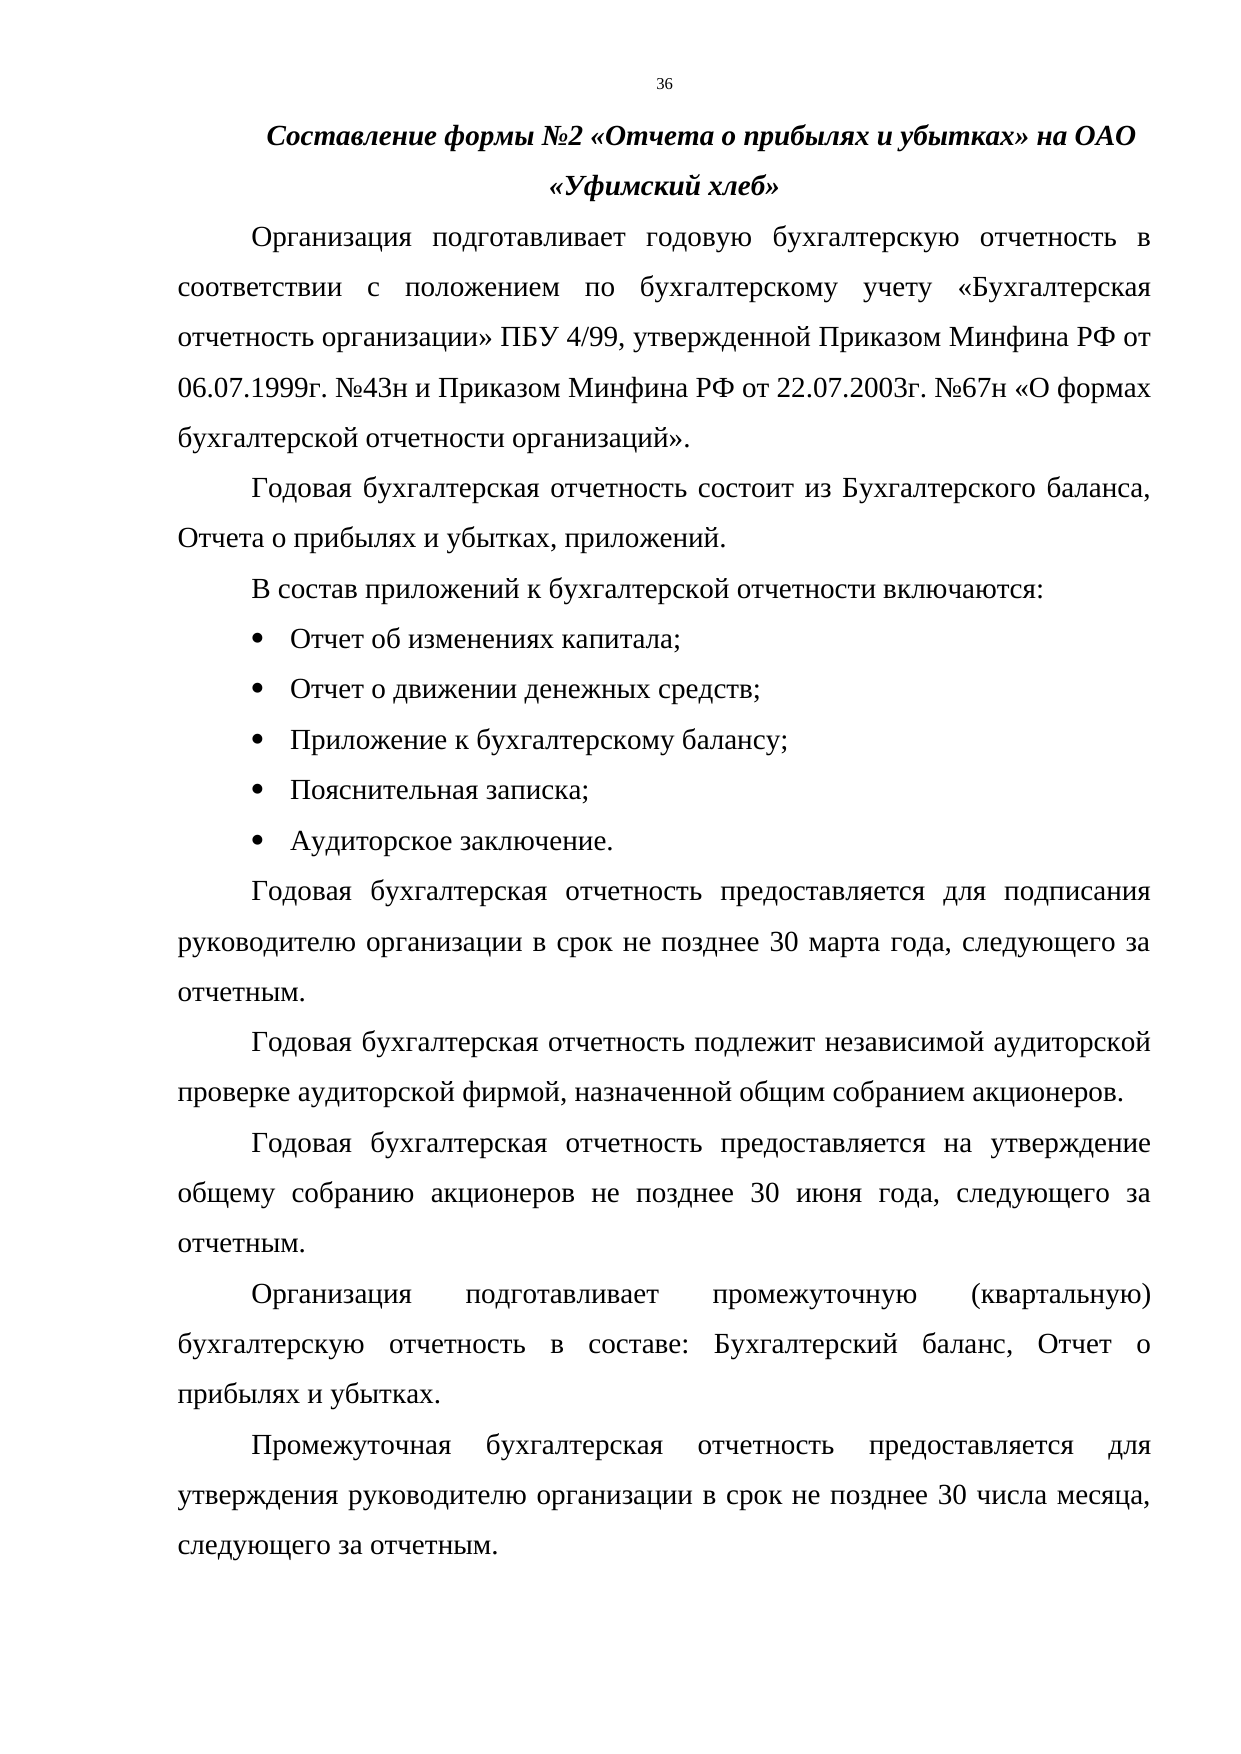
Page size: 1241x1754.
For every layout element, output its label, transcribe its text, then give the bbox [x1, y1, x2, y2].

text Организация подготавливает промежуточную (квартальную) бухгалтерскую отчетность в составе: Бухгалтерский баланс, Отчет о прибылях и убытках. [177, 1276, 1152, 1410]
list Приложение к бухгалтерскому балансу; [252, 722, 1152, 756]
text В состав приложений к бухгалтерской отчетности включаются: [177, 571, 1152, 604]
list Аудиторское заключение. [252, 823, 1152, 857]
text Промежуточная бухгалтерская отчетность предоставляется для утверждения руководителю организации в срок не позднее 30 числа месяца, следующего за отчетным. [177, 1427, 1152, 1561]
text Годовая бухгалтерская отчетность состоит из Бухгалтерского баланса, Отчета о прибылях и убытках, приложений. [177, 470, 1152, 554]
text Годовая бухгалтерская отчетность предоставляется на утверждение общему собранию акционеров не позднее 30 июня года, следующего за отчетным. [177, 1125, 1152, 1259]
list Пояснительная записка; [252, 772, 1152, 806]
text Составление формы №2 «Отчета о прибылях и убытках» на ОАО «Уфимский хлеб» [177, 118, 1152, 202]
list Отчет о движении денежных средств; [252, 672, 1152, 705]
list Отчет об изменениях капитала; [252, 621, 1152, 655]
text Годовая бухгалтерская отчетность подлежит независимой аудиторской проверке аудиторской фирмой, назначенной общим собранием акционеров. [177, 1024, 1152, 1108]
text Организация подготавливает годовую бухгалтерскую отчетность в соответствии с положением по бухгалтерскому учету «Бухгалтерская отчетность организации» ПБУ 4/99, утвержденной Приказом Минфина РФ от 06.07.1999г. №43н и Приказом Минфина РФ от 22.07.2003г. №67н «О формах бухгалтерской отчетности организаций». [177, 219, 1152, 453]
text Годовая бухгалтерская отчетность предоставляется для подписания руководителю организации в срок не позднее 30 марта года, следующего за отчетным. [177, 873, 1152, 1007]
